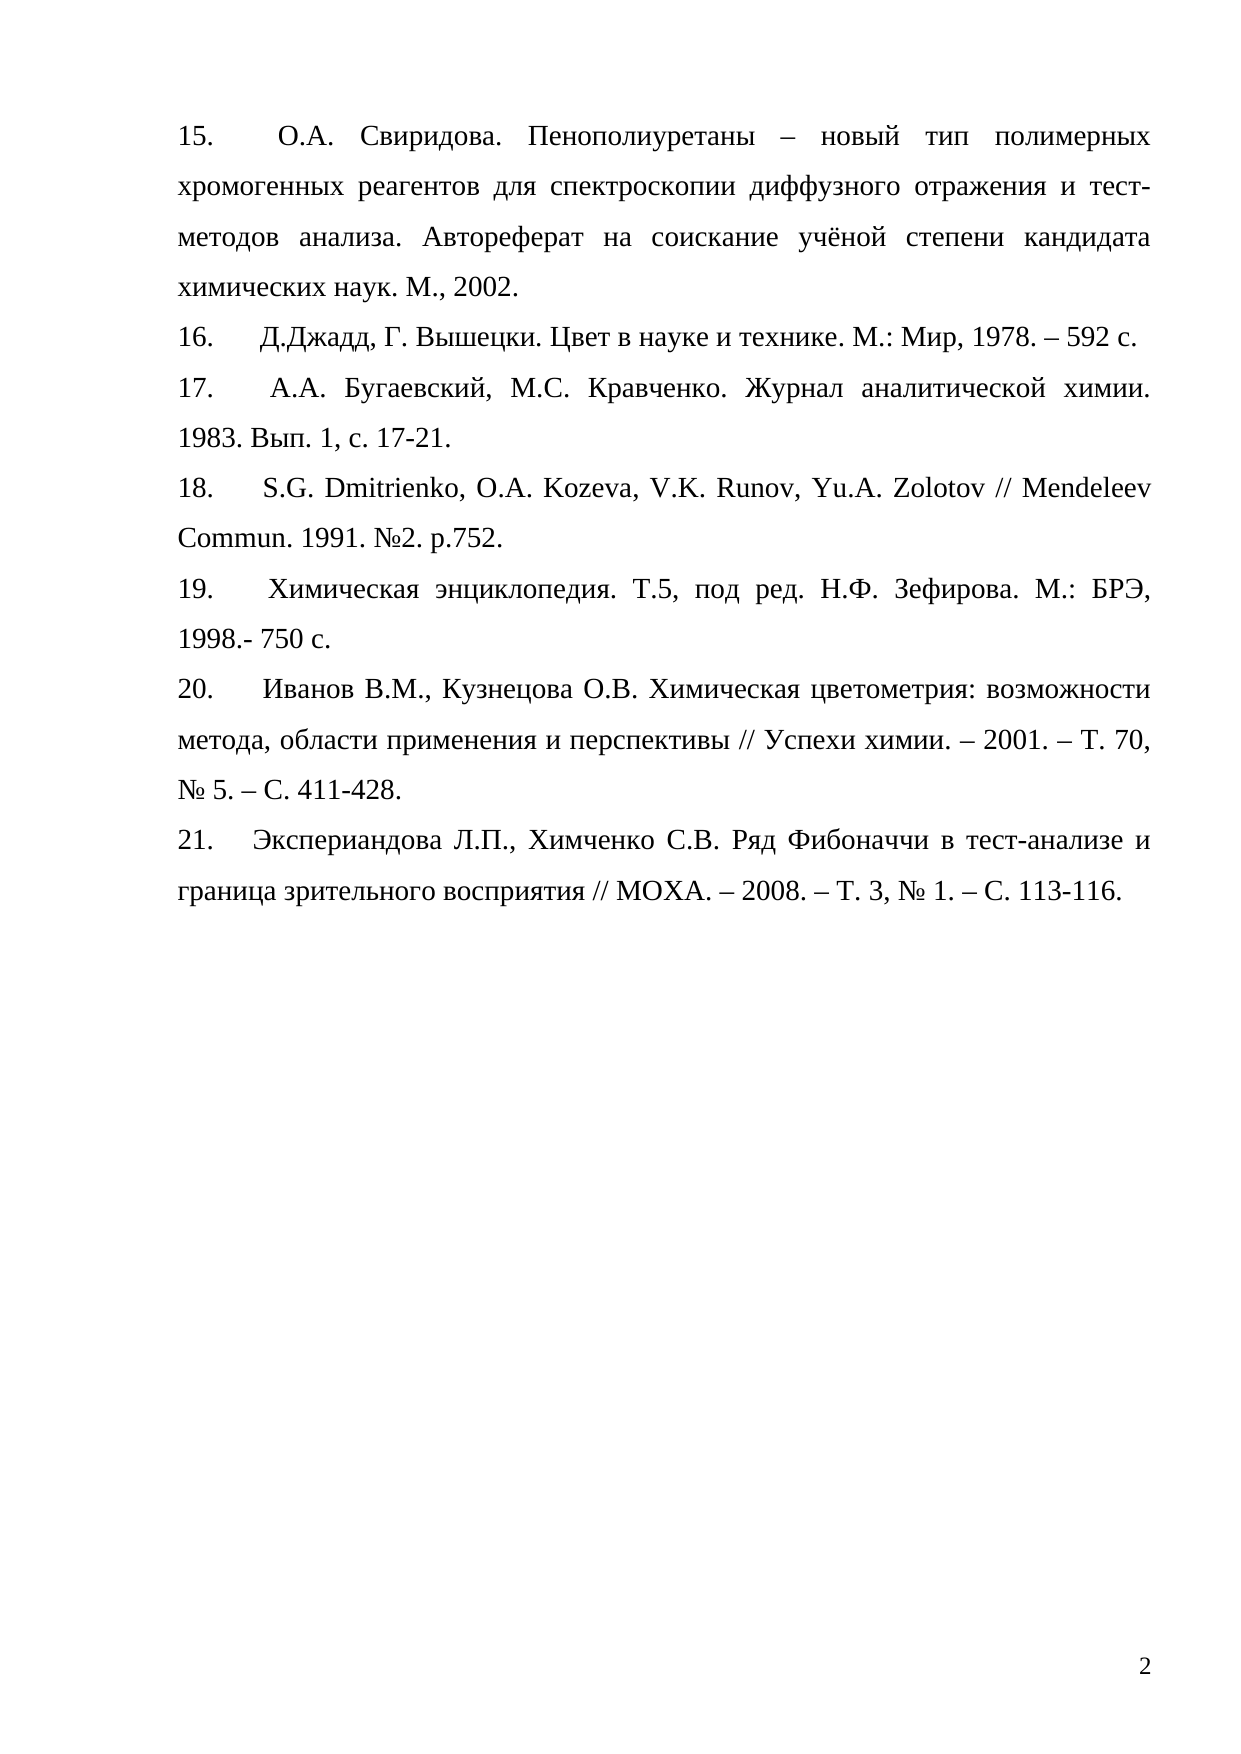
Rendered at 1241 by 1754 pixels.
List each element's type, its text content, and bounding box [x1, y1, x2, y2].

list Экспериандова Л.П., Химченко С.В. Ряд Фибоначчи в тест-анализе и граница зрительного восприятия // МОХА. – 2008. – Т. 3, № 1. – С. 113-116. [177, 822, 1152, 906]
list А.А. Бугаевский, М.С. Кравченко. Журнал аналитической химии. 1983. Вып. 1, с. 17-21. [177, 370, 1152, 453]
list Химическая энциклопедия. Т.5, под ред. Н.Ф. Зефирова. М.: БРЭ, 1998.- 750 с. [177, 571, 1152, 655]
list Д.Джадд, Г. Вышецки. Цвет в науке и технике. М.: Мир, 1978. – 592 с. [177, 319, 1152, 353]
list Иванов В.М., Кузнецова О.В. Химическая цветометрия: возможности метода, области применения и перспективы // Успехи химии. – 2001. – Т. 70, № 5. – С. 411-428. [177, 672, 1152, 806]
list О.А. Свиридова. Пенополиуретаны – новый тип полимерных хромогенных реагентов для спектроскопии диффузного отражения и тест-методов анализа. Автореферат на соискание учёной степени кандидата химических наук. М., 2002. [177, 118, 1152, 303]
list S.G. Dmitrienko, O.A. Kozeva, V.K. Runov, Yu.A. Zolotov // Mendeleev Commun. 1991. №2. р.752. [177, 470, 1152, 554]
